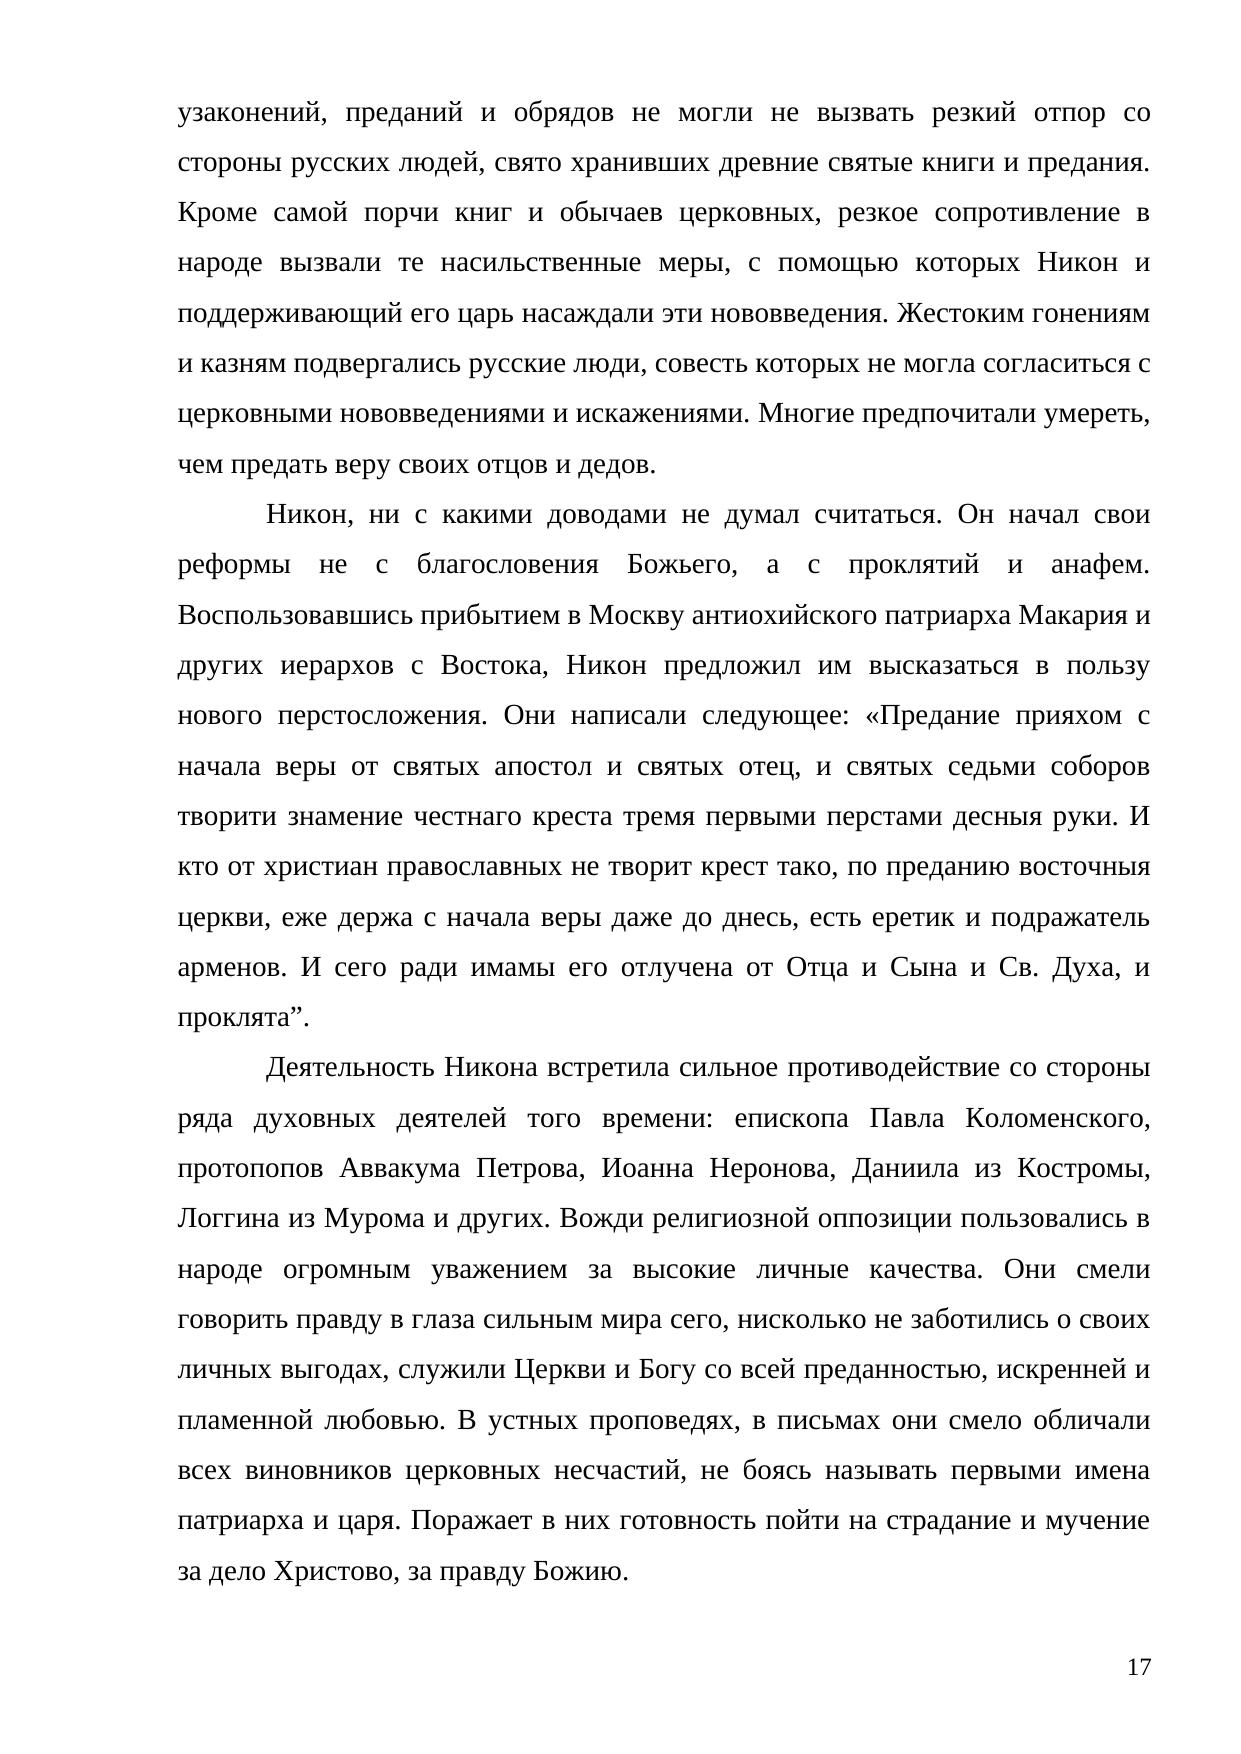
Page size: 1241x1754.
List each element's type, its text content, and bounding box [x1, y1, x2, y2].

text Деятельность Никона встретила сильное противодействие со стороны ряда духовных деятелей того времени: епископа Павла Коломенского, протопопов Аввакума Петрова, Иоанна Неронова, Даниила из Костромы, Логгина из Мурома и других. Вожди религиозной оппозиции пользовались в народе огромным уважением за высокие личные качества. Они смели говорить правду в глаза сильным мира сего, нисколько не заботились о своих личных выгодах, служили Церкви и Богу со всей преданностью, искренней и пламенной любовью. В устных проповедях, в письмах они смело обличали всех виновников церковных несчастий, не боясь называть первыми имена патриарха и царя. Поражает в них готовность пойти на страдание и мучение за дело Христово, за правду Божию. [177, 1049, 1152, 1586]
text Никон, ни с какими доводами не думал считаться. Он начал свои реформы не с благословения Божьего, а с проклятий и анафем. Воспользовавшись прибытием в Москву антиохийского патриарха Макария и других иерархов с Востока, Никон предложил им высказаться в пользу нового перстосложения. Они написали следующее: «Предание прияхом с начала веры от святых апостол и святых отец, и святых седьми соборов творити знамение честнаго креста тремя первыми перстами десныя руки. И кто от христиан православных не творит крест тако, по преданию восточныя церкви, еже держа с начала веры даже до днесь, есть еретик и подражатель арменов. И сего ради имамы его отлучена от Отца и Сына и Св. Духа, и проклята”. [177, 496, 1152, 1033]
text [177, 94, 1152, 479]
